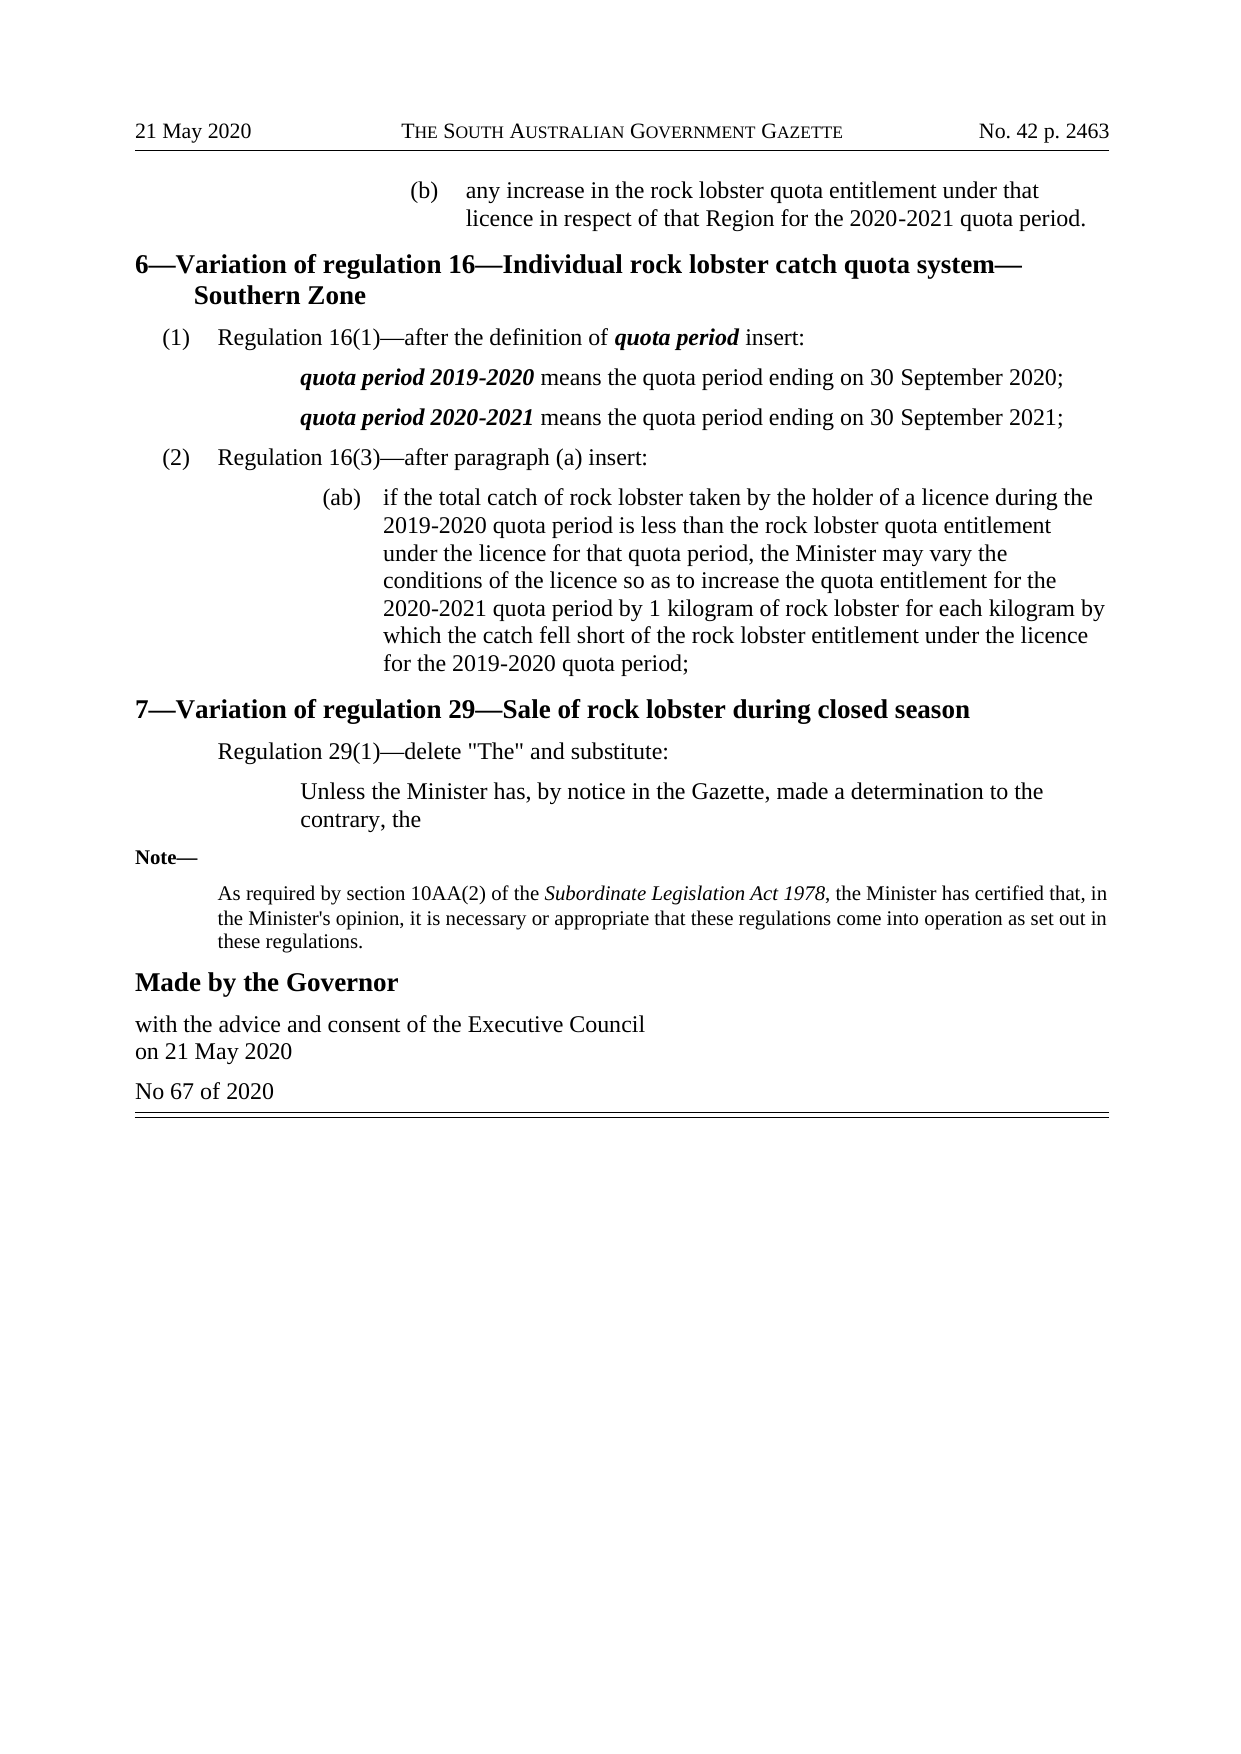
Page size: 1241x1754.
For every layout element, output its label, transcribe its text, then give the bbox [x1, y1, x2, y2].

text Unless the Minister has, by notice in the Gazette, made a determination to the contrary, the [300, 777, 1109, 832]
text (ab) if the total catch of rock lobster taken by the holder of a licence during the 2019-2020 quota period is less than the rock lobster quota entitlement under the licence for that quota period, the Minister may vary the conditions of the licence so as to increase the quota entitlement for the 2020-2021 quota period by 1 kilogram of rock lobster for each kilogram by which the catch fell short of the rock lobster entitlement under the licence for the 2019-2020 quota period; [300, 483, 1109, 677]
text 7—Variation of regulation 29—Sale of rock lobster during closed season [135, 693, 1109, 724]
text (b) any increase in the rock lobster quota entitlement under that licence in respect of that Region for the 2020-2021 quota period. [383, 176, 1109, 232]
text on 21 May 2020 [135, 1037, 1109, 1065]
text Regulation 29(1)—delete "The" and substitute: [217, 737, 1109, 764]
text Made by the Governor [135, 966, 1109, 997]
text As required by section 10AA(2) of the Subordinate Legislation Act 1978, the Minister has certified that, in the Minister's opinion, it is necessary or appropriate that these regulations come into operation as set out in these regulations. [217, 881, 1109, 953]
text No 67 of 2020 [135, 1077, 1109, 1105]
text (2) Regulation 16(3)—after paragraph (a) insert: [135, 443, 1109, 471]
text quota period 2020-2021 means the quota period ending on 30 September 2021; [300, 403, 1109, 431]
text 6—Variation of regulation 16—Individual rock lobster catch quota system—Southern Zone [135, 248, 1109, 311]
text with the advice and consent of the Executive Council [135, 1010, 1109, 1037]
text (1) Regulation 16(1)—after the definition of quota period insert: [135, 323, 1109, 351]
text quota period 2019-2020 means the quota period ending on 30 September 2020; [300, 363, 1109, 391]
text Note— [135, 845, 1109, 869]
